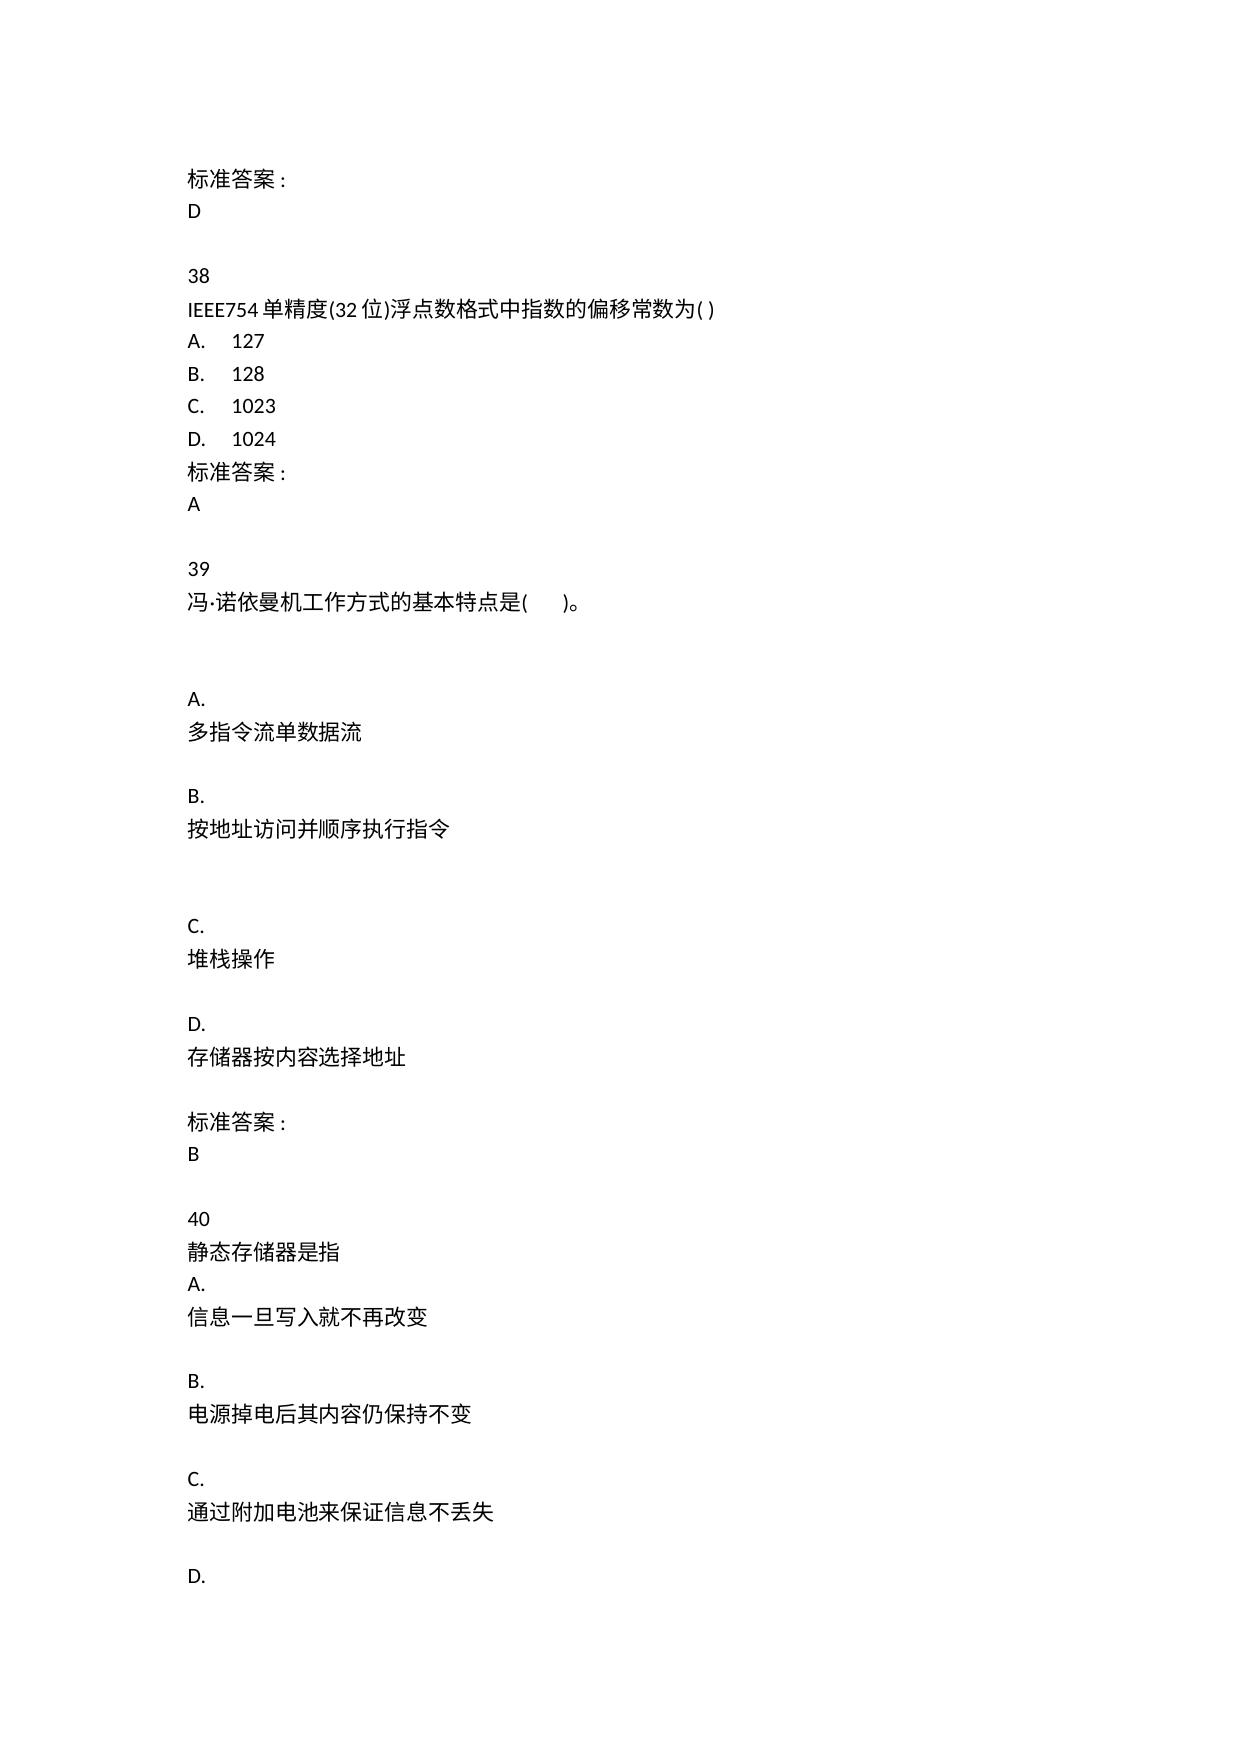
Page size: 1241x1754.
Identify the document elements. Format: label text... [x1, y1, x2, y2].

text 电源掉电后其内容仍保持不变 [187, 1397, 1053, 1429]
text 标准答案 : [187, 1104, 1053, 1137]
text IEEE754单精度(32位)浮点数格式中指数的偏移常数为( ) [187, 292, 1053, 324]
text B. [187, 1364, 1053, 1397]
text 标准答案 : [187, 454, 1053, 487]
text 静态存储器是指 [187, 1234, 1053, 1267]
text B. 128 [187, 357, 1053, 389]
text A [187, 487, 1053, 519]
text B. [187, 779, 1053, 812]
text C. [187, 1462, 1053, 1494]
text D. [187, 1559, 1053, 1592]
text 38 [187, 259, 1053, 292]
text 信息一旦写入就不再改变 [187, 1299, 1053, 1332]
text C. 1023 [187, 389, 1053, 422]
text 通过附加电池来保证信息不丢失 [187, 1494, 1053, 1527]
text D [187, 194, 1053, 227]
text D. 1024 [187, 422, 1053, 454]
text 存储器按内容选择地址 [187, 1039, 1053, 1072]
text B [187, 1137, 1053, 1169]
text C. [187, 909, 1053, 942]
text 39 [187, 552, 1053, 584]
text 堆栈操作 [187, 942, 1053, 974]
text 40 [187, 1202, 1053, 1234]
text A. [187, 682, 1053, 714]
text D. [187, 1007, 1053, 1039]
text 按地址访问并顺序执行指令 [187, 812, 1053, 844]
text 冯·诺依曼机工作方式的基本特点是( )。 [187, 584, 1053, 617]
text 标准答案 : [187, 162, 1053, 194]
text 多指令流单数据流 [187, 714, 1053, 747]
text A. [187, 1267, 1053, 1299]
text A. 127 [187, 324, 1053, 357]
